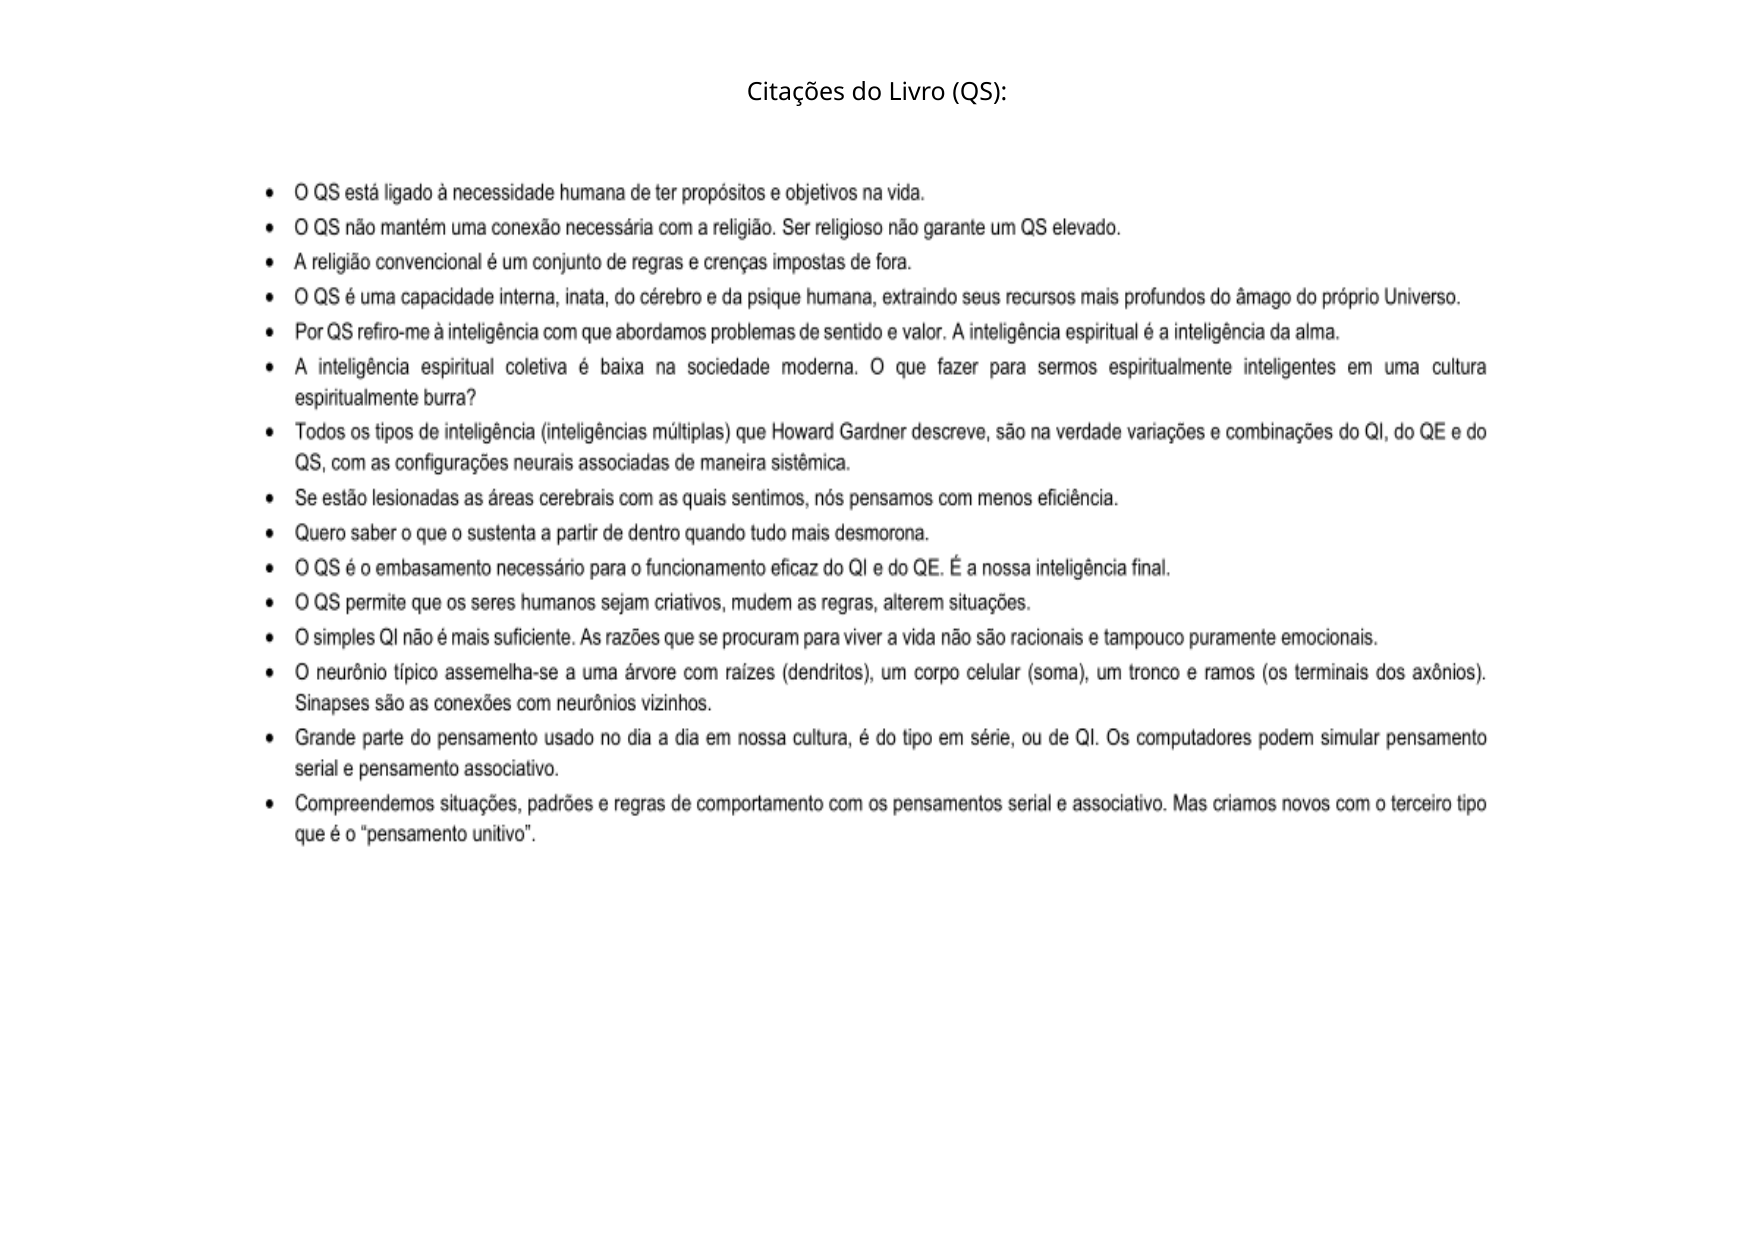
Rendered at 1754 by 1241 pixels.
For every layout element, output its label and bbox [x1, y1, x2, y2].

picture [256, 177, 1498, 856]
